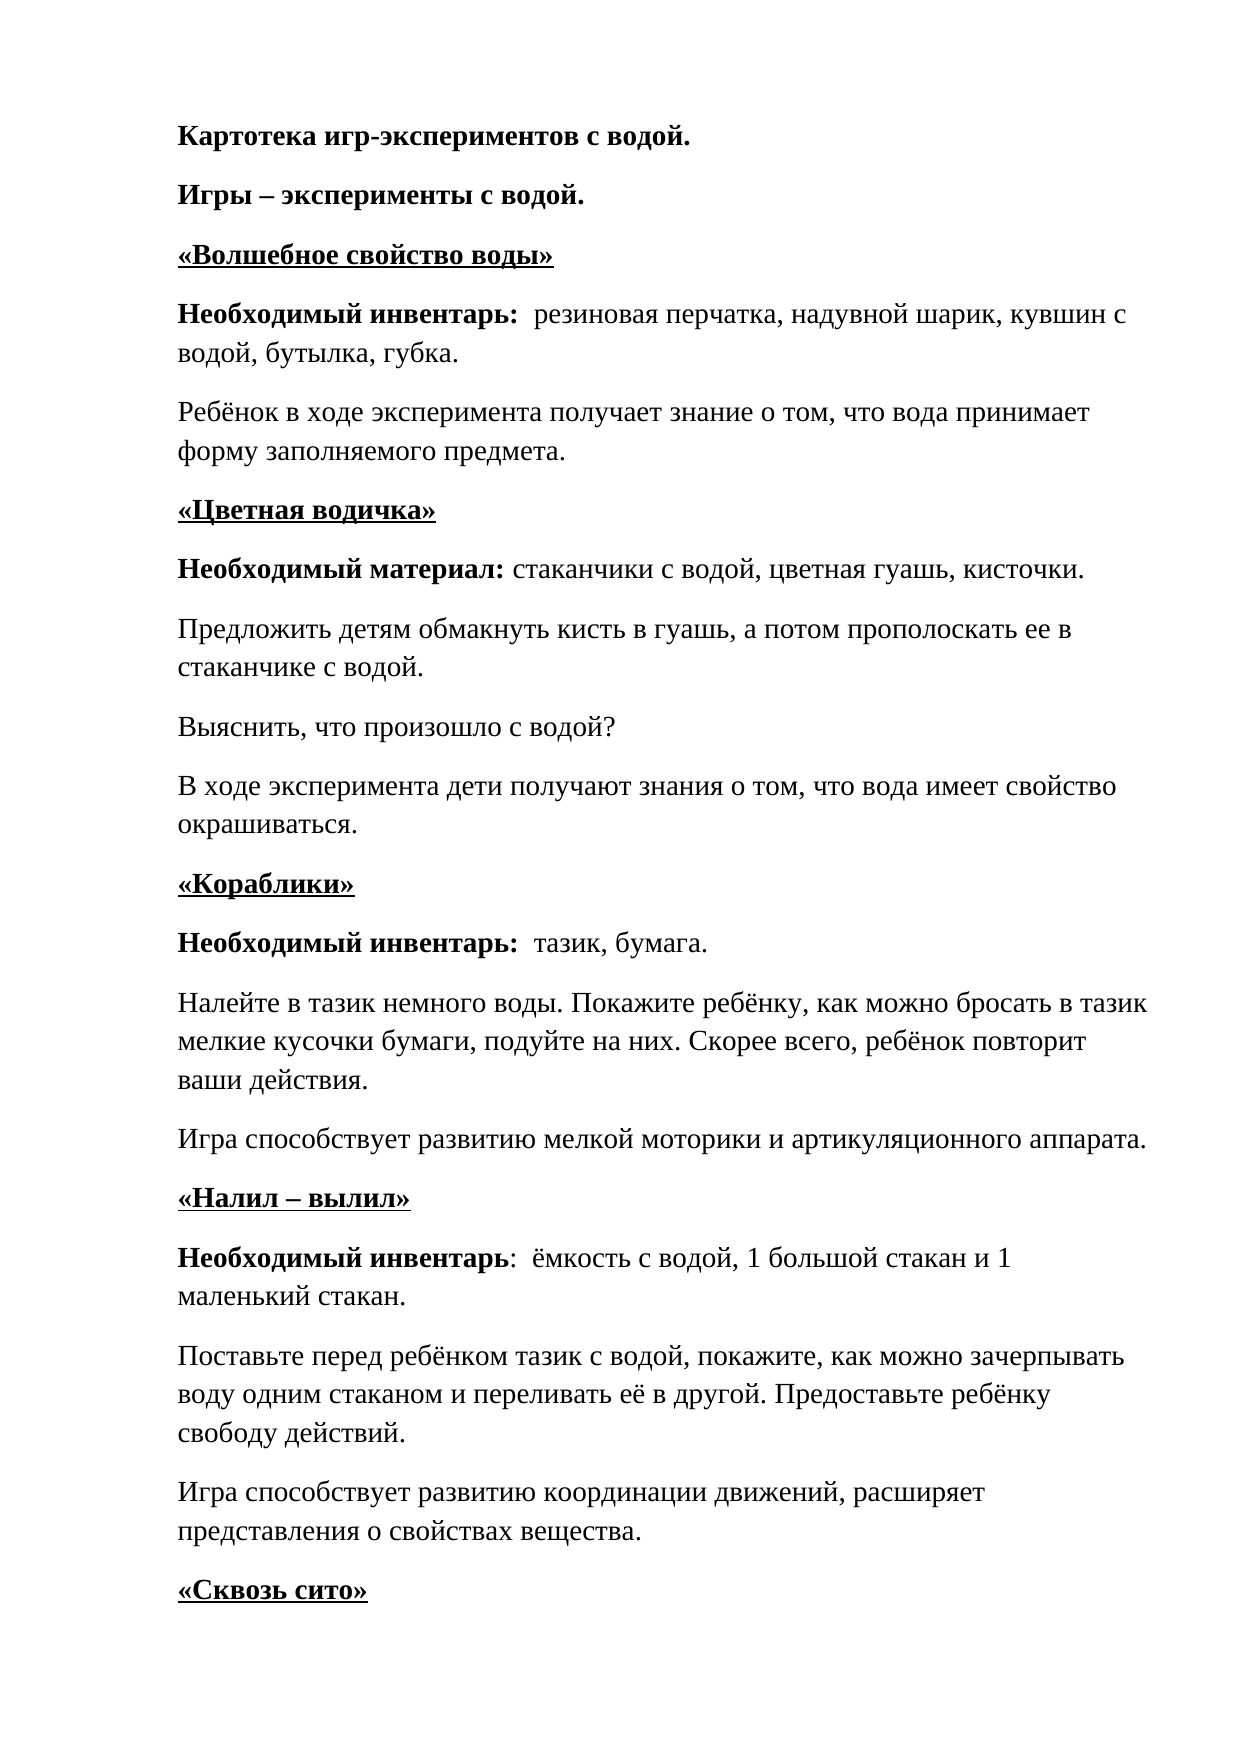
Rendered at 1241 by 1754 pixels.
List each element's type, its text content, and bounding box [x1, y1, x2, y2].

text «Кораблики» [177, 866, 1152, 899]
text Картотека игр-экспериментов с водой. [177, 118, 1152, 152]
text «Налил – вылил» [177, 1181, 1152, 1214]
text Игра способствует развитию мелкой моторики и артикуляционного аппарата. [177, 1121, 1152, 1155]
text Налейте в тазик немного воды. Покажите ребёнку, как можно бросать в тазик мелкие кусочки бумаги, подуйте на них. Скорее всего, ребёнок повторит ваши действия. [177, 985, 1152, 1095]
text «Цветная водичка» [177, 492, 1152, 526]
text Игра способствует развитию координации движений, расширяет представления о свойствах вещества. [177, 1474, 1152, 1546]
text «Волшебное свойство воды» [177, 237, 1152, 270]
text Выяснить, что произошло с водой? [177, 709, 1152, 742]
text Необходимый инвентарь: тазик, бумага. [177, 925, 1152, 959]
text «Сквозь сито» [177, 1572, 1152, 1606]
text Поставьте перед ребёнком тазик с водой, покажите, как можно зачерпывать воду одним стаканом и переливать её в другой. Предоставьте ребёнку свободу действий. [177, 1338, 1152, 1448]
text Предложить детям обмакнуть кисть в гуашь, а потом прополоскать ее в стаканчике с водой. [177, 611, 1152, 683]
text В ходе эксперимента дети получают знания о том, что вода имеет свойство окрашиваться. [177, 768, 1152, 840]
text Необходимый инвентарь: резиновая перчатка, надувной шарик, кувшин с водой, бутылка, губка. [177, 296, 1152, 368]
text Необходимый материал: стаканчики с водой, цветная гуашь, кисточки. [177, 551, 1152, 585]
text Ребёнок в ходе эксперимента получает знание о том, что вода принимает форму заполняемого предмета. [177, 394, 1152, 466]
text Игры – эксперименты с водой. [177, 177, 1152, 211]
text Необходимый инвентарь: ёмкость с водой, 1 большой стакан и 1 маленький стакан. [177, 1240, 1152, 1312]
